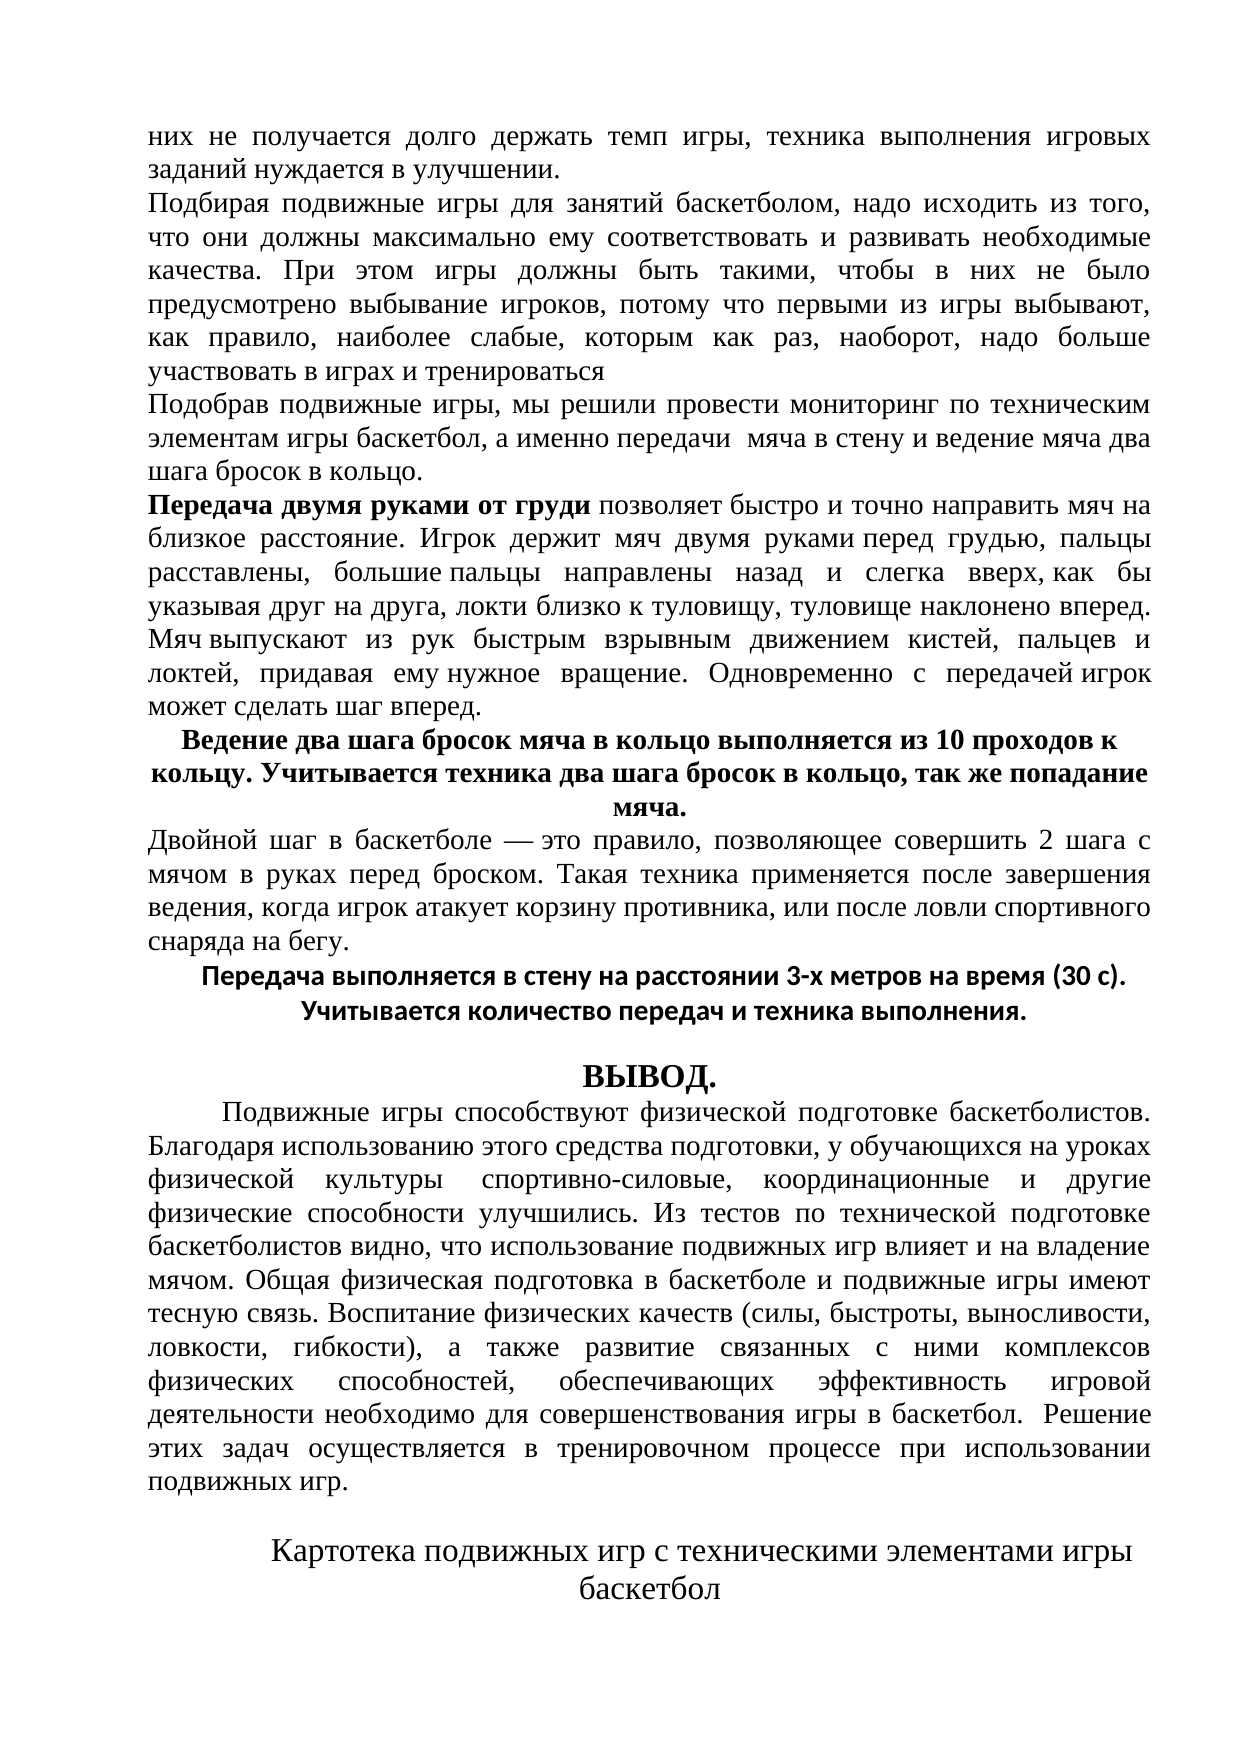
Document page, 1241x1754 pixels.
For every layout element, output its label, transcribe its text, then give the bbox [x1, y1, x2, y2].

text Двойной шаг в баскетболе — это правило, позволяющее совершить 2 шага с мячом в руках перед броском. Такая техника применяется после завершения ведения, когда игрок атакует корзину противника, или после ловли спортивного снаряда на бегу. [148, 822, 1152, 957]
text Подвижные игры способствуют физической подготовке баскетболистов. Благодаря использованию этого средства подготовки, у обучающихся на уроках физической культуры спортивно-силовые, координационные и другие физические способности улучшились. Из тестов по технической подготовке баскетболистов видно, что использование подвижных игр влияет и на владение мячом. Общая физическая подготовка в баскетболе и подвижные игры имеют тесную связь. Воспитание физических качеств (силы, быстроты, выносливости, ловкости, гибкости), а также развитие связанных с ними комплексов физических способностей, обеспечивающих эффективность игровой деятельности необходимо для совершенствования игры в баскетбол. Решение этих задач осуществляется в тренировочном процессе при использовании подвижных игр. [148, 1094, 1152, 1497]
text Передача выполняется в стену на расстоянии 3-х метров на время (30 с). Учитывается количество передач и техника выполнения. [177, 957, 1152, 1028]
text ВЫВОД. [148, 1056, 1152, 1094]
text Передача двумя руками от груди позволяет быстро и точно направить мяч на близкое расстояние. Игрок держит мяч двумя руками перед грудью, пальцы расставлены, большие пальцы направлены назад и слегка вверх, как бы указывая друг на друга, локти близко к туловищу, туловище наклонено вперед. Мяч выпускают из рук быстрым взрывным движением кистей, пальцев и локтей, придавая ему нужное вращение. Одновременно с передачей игрок может сделать шаг вперед. [148, 487, 1152, 722]
text Картотека подвижных игр с техническими элементами игры баскетбол [148, 1530, 1152, 1607]
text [148, 118, 1152, 185]
text Подобрав подвижные игры, мы решили провести мониторинг по техническим элементам игры баскетбол, а именно передачи мяча в стену и ведение мяча два шага бросок в кольцо. [148, 386, 1152, 487]
text Подбирая подвижные игры для занятий баскетболом, надо исходить из того, что они должны максимально ему соответствовать и развивать необходимые качества. При этом игры должны быть такими, чтобы в них не было предусмотрено выбывание игроков, потому что первыми из игры выбывают, как правило, наиболее слабые, которым как раз, наоборот, надо больше участвовать в играх и тренироваться [148, 185, 1152, 386]
text Ведение два шага бросок мяча в кольцо выполняется из 10 проходов к кольцу. Учитывается техника два шага бросок в кольцо, так же попадание мяча. [148, 722, 1152, 822]
